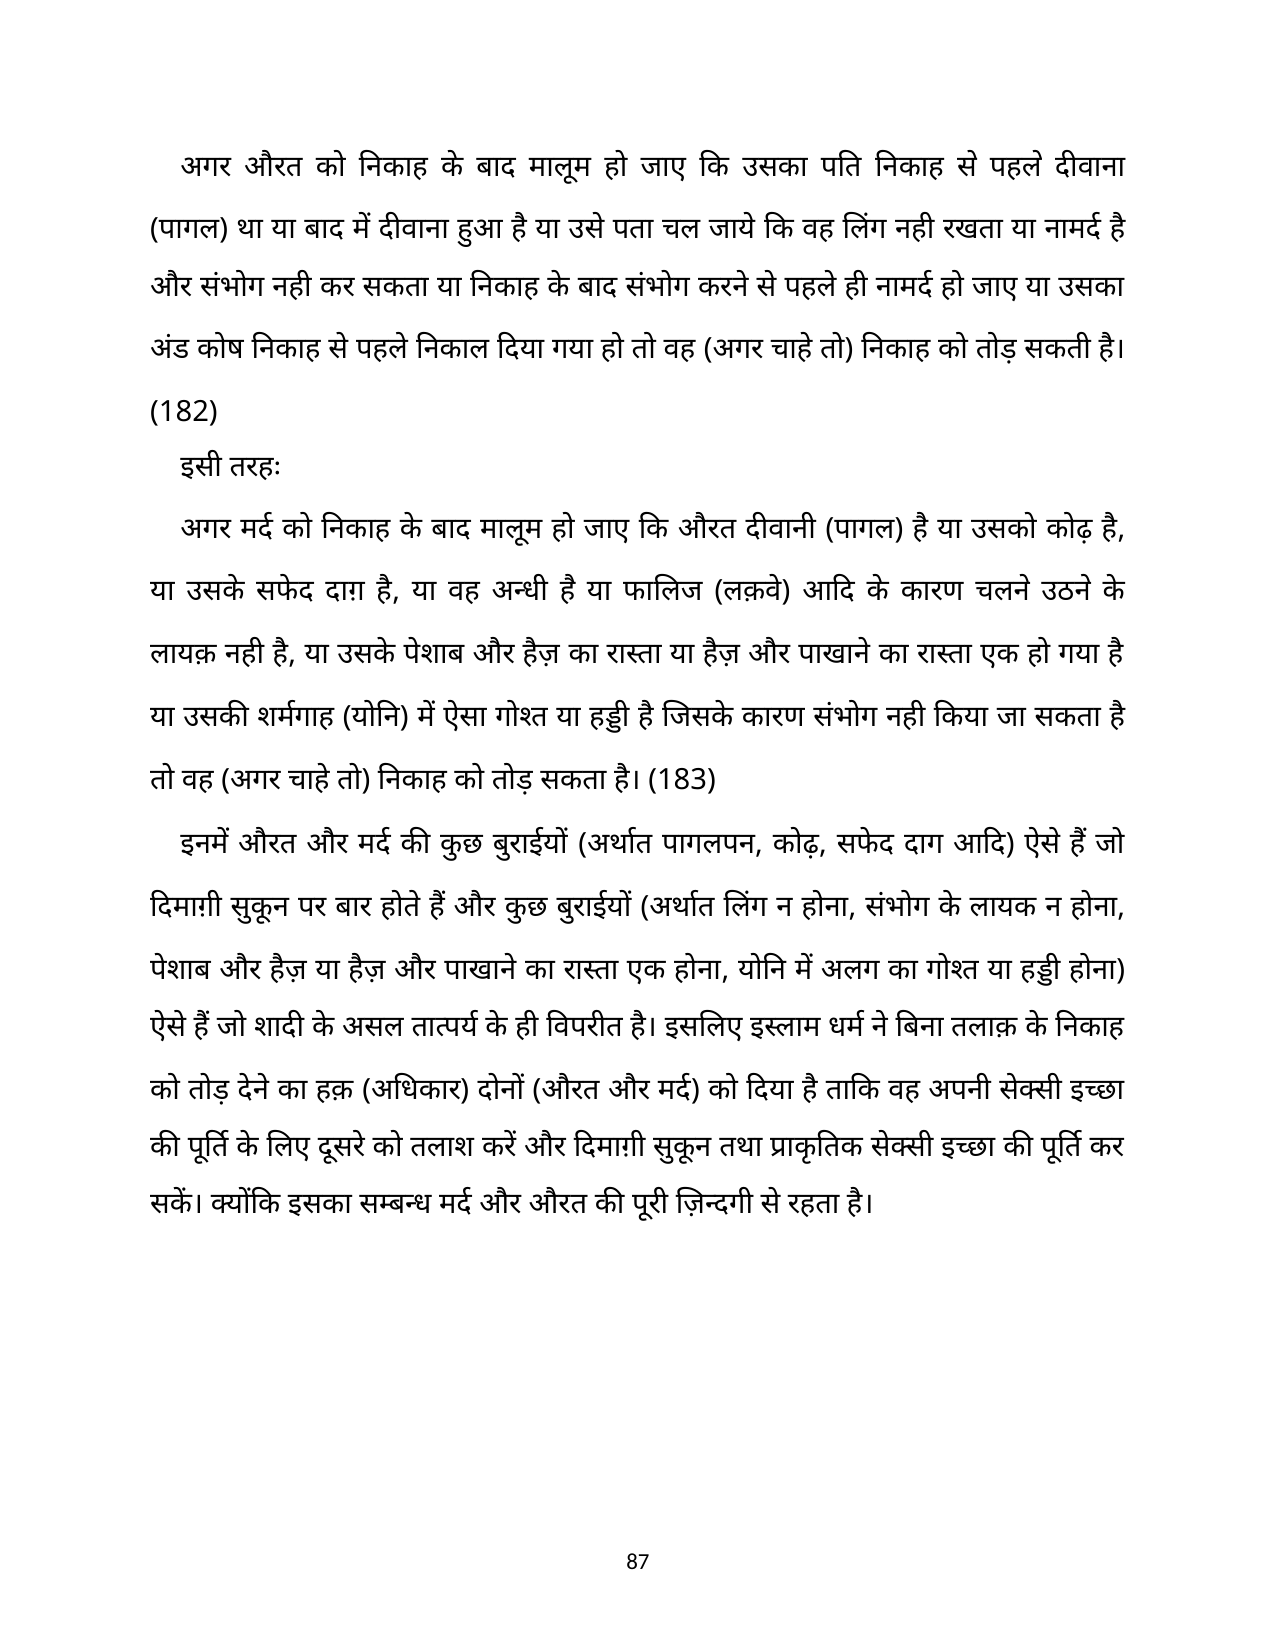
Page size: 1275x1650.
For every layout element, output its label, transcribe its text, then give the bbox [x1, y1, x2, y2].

text अगर औरत को निकाह के बाद मालूम हो जाए कि उसका पति निकाह से पहले दीवाना (पागल) था या बाद में दीवाना हुआ है या उसे पता चल जाये कि वह लिंग नही रखता या नामर्द है और संभोग नही कर सकता या निकाह के बाद संभोग करने से पहले ही नामर्द हो जाए या उसका अंड कोष निकाह से पहले निकाल दिया गया हो तो वह (अगर चाहे तो) निकाह को तोड़ सकती है। (182) [150, 150, 1125, 430]
text इनमें औरत और मर्द की कुछ बुराईयों (अर्थात पागलपन, कोढ़, सफेद दाग आदि) ऐसे हैं जो दिमाग़ी सुकून पर बार होते हैं और कुछ बुराईयों (अर्थात लिंग न होना, संभोग के लायक न होना, पेशाब और हैज़ या हैज़ और पाखाने का रास्ता एक होना, योनि में अलग का गोश्त या हड्डी होना) ऐसे हैं जो शादी के असल तात्पर्य के ही विपरीत है। इसलिए इस्लाम धर्म ने बिना तलाक़ के निकाह को तोड़ देने का हक़ (अधिकार) दोनों (औरत और मर्द) को दिया है ताकि वह अपनी सेक्सी इच्छा की पूर्ति के लिए दूसरे को तलाश करें और दिमाग़ी सुकून तथा प्राकृतिक सेक्सी इच्छा की पूर्ति कर सकें। क्योंकि इसका सम्बन्ध मर्द और औरत की पूरी ज़िन्दगी से रहता है। [150, 823, 1125, 1225]
text इसी तरहः [150, 450, 1125, 488]
text अगर मर्द को निकाह के बाद मालूम हो जाए कि औरत दीवानी (पागल) है या उसको कोढ़ है, या उसके सफेद दाग़ है, या वह अन्धी है या फालिज (लक़वे) आदि के कारण चलने उठने के लायक़ नही है, या उसके पेशाब और हैज़ का रास्ता या हैज़ और पाखाने का रास्ता एक हो गया है या उसकी शर्मगाह (योनि) में ऐसा गोश्त या हड्डी है जिसके कारण संभोग नही किया जा सकता है तो वह (अगर चाहे तो) निकाह को तोड़ सकता है। (183) [150, 507, 1125, 801]
